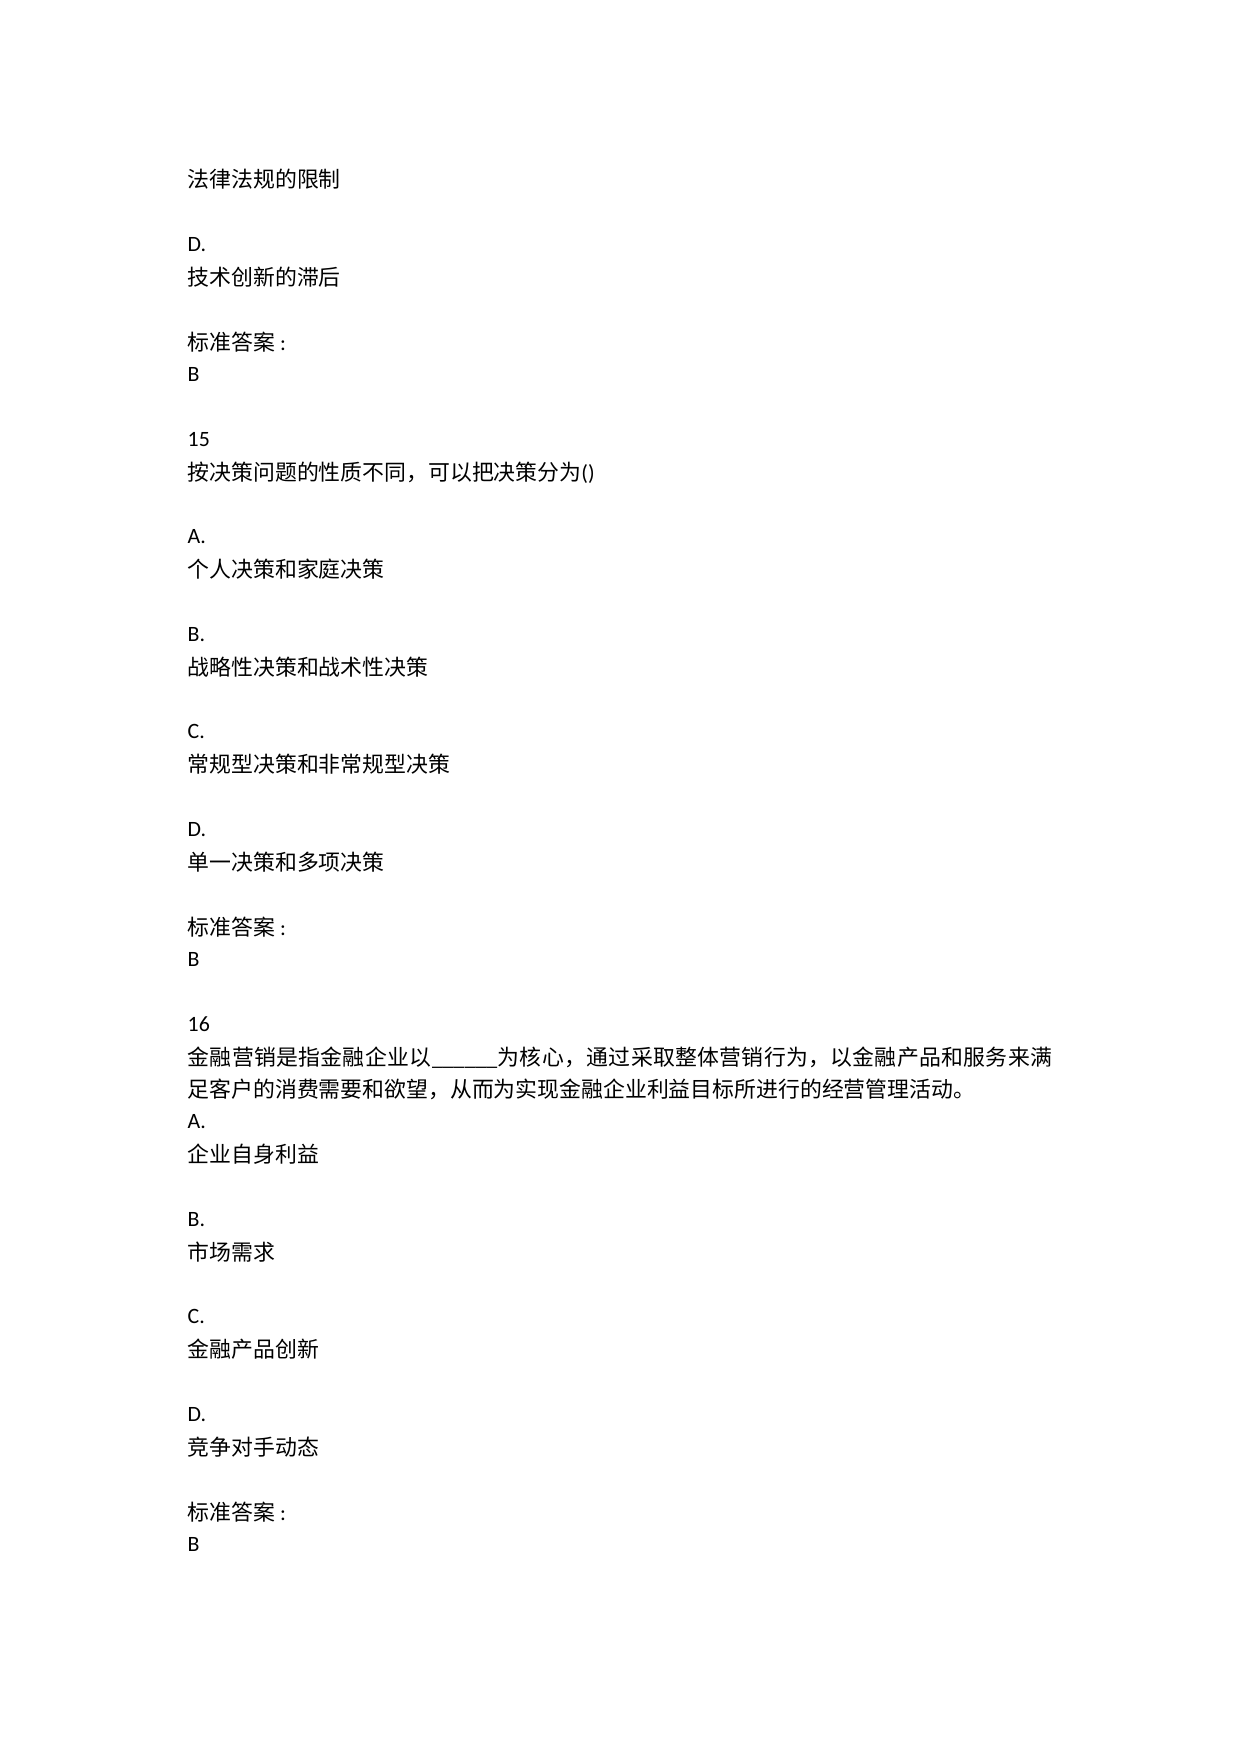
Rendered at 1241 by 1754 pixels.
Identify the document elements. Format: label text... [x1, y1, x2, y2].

text 技术创新的滞后 [187, 259, 1053, 292]
text 标准答案 : [187, 909, 1053, 942]
text 法律法规的限制 [187, 162, 1053, 194]
text 竞争对手动态 [187, 1429, 1053, 1462]
text D. [187, 227, 1053, 259]
text C. [187, 714, 1053, 747]
text 金融营销是指金融企业以______为核心，通过采取整体营销行为，以金融产品和服务来满足客户的消费需要和欲望，从而为实现金融企业利益目标所进行的经营管理活动。 [187, 1039, 1053, 1104]
text 单一决策和多项决策 [187, 844, 1053, 877]
text D. [187, 1397, 1053, 1429]
text 企业自身利益 [187, 1137, 1053, 1169]
text B [187, 942, 1053, 974]
text 市场需求 [187, 1234, 1053, 1267]
text 金融产品创新 [187, 1332, 1053, 1364]
text B. [187, 617, 1053, 649]
text 标准答案 : [187, 1494, 1053, 1527]
text 15 [187, 422, 1053, 454]
text 个人决策和家庭决策 [187, 552, 1053, 584]
text 16 [187, 1007, 1053, 1039]
text A. [187, 519, 1053, 552]
text A. [187, 1104, 1053, 1137]
text B [187, 1527, 1053, 1559]
text 按决策问题的性质不同，可以把决策分为() [187, 454, 1053, 487]
text D. [187, 812, 1053, 844]
text C. [187, 1299, 1053, 1332]
text B [187, 357, 1053, 389]
text 常规型决策和非常规型决策 [187, 747, 1053, 779]
text 标准答案 : [187, 324, 1053, 357]
text 战略性决策和战术性决策 [187, 649, 1053, 682]
text B. [187, 1202, 1053, 1234]
